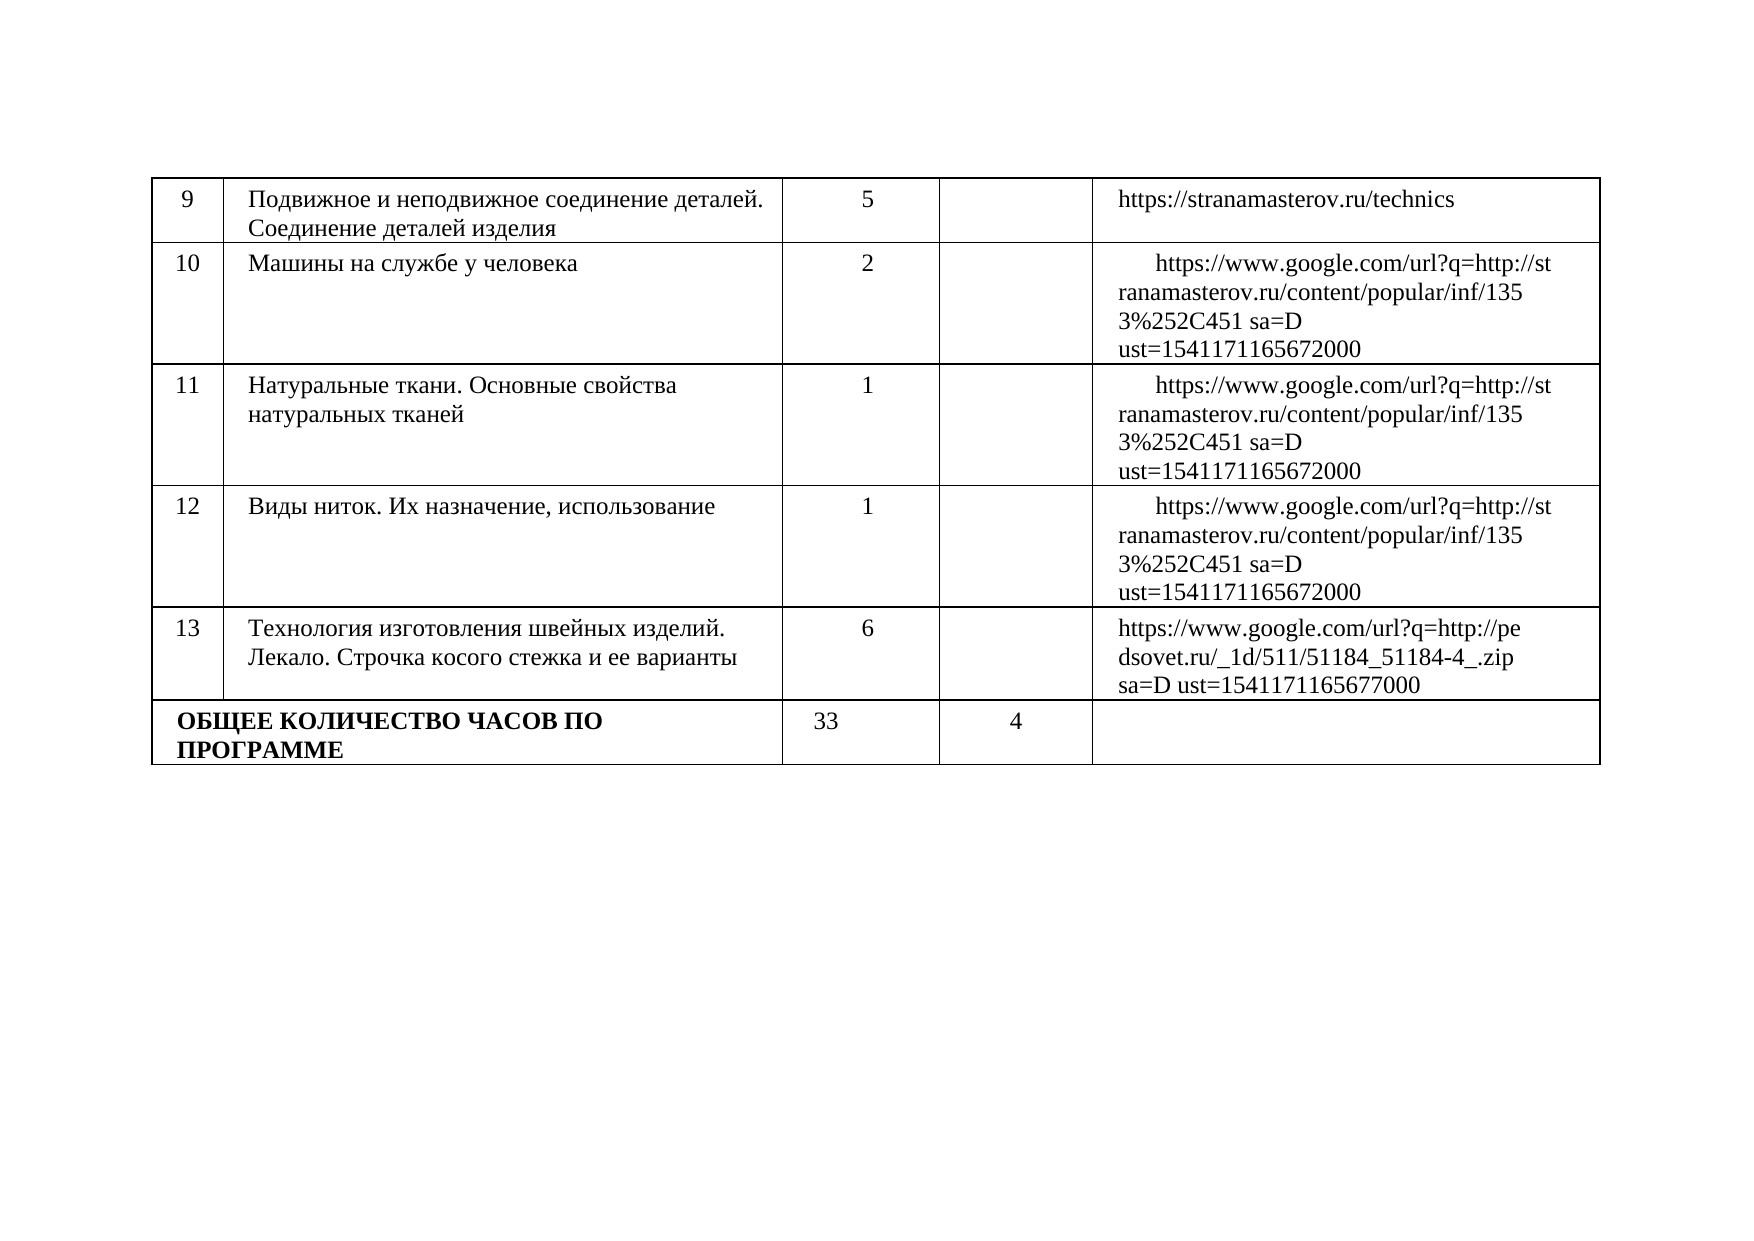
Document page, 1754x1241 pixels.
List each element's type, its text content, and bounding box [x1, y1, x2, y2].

table_cell 4 [940, 701, 1092, 763]
table_cell 5 [783, 179, 939, 241]
table_cell 33 [783, 701, 939, 763]
table_cell Натуральные ткани. Основные свойства натуральных тканей [224, 365, 782, 485]
table_cell 10 [153, 243, 223, 363]
table_cell [1093, 701, 1599, 763]
table_cell Подвижное и неподвижное соединение деталей. Соединение деталей изделия [224, 179, 782, 241]
table_cell https://www.google.com/url?q=http://pe dsovet.ru/_1d/511/51184_51184-4_.zip sa=D ust=1541171165677000 [1093, 608, 1599, 699]
table_cell 1 [783, 486, 939, 606]
table_cell 13 [153, 608, 223, 699]
table_cell Машины на службе у человека [224, 243, 782, 363]
table_cell https://www.google.com/url?q=http://st ranamasterov.ru/content/popular/inf/135 3%252C451 sa=D ust=1541171165672000 [1093, 243, 1599, 363]
table_cell https://www.google.com/url?q=http://st ranamasterov.ru/content/popular/inf/135 3%252C451 sa=D ust=1541171165672000 [1093, 486, 1599, 606]
table_cell 9 [153, 179, 223, 241]
table_cell https://www.google.com/url?q=http://st ranamasterov.ru/content/popular/inf/135 3%252C451 sa=D ust=1541171165672000 [1093, 365, 1599, 485]
table_cell 6 [783, 608, 939, 699]
table_cell [940, 179, 1092, 241]
table_cell [940, 608, 1092, 699]
table_cell [940, 486, 1092, 606]
table_cell [940, 243, 1092, 363]
table_cell Технология изготовления швейных изделий. Лекало. Строчка косого стежка и ее варианты [224, 608, 782, 699]
table_cell 1 [783, 365, 939, 485]
table_cell 12 [153, 486, 223, 606]
table_cell Виды ниток. Их назначение, использование [224, 486, 782, 606]
table_cell [940, 365, 1092, 485]
table_cell ОБЩЕЕ КОЛИЧЕСТВО ЧАСОВ ПО ПРОГРАММЕ [153, 701, 782, 763]
table_cell 2 [783, 243, 939, 363]
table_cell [1093, 179, 1599, 241]
table_cell 11 [153, 365, 223, 485]
